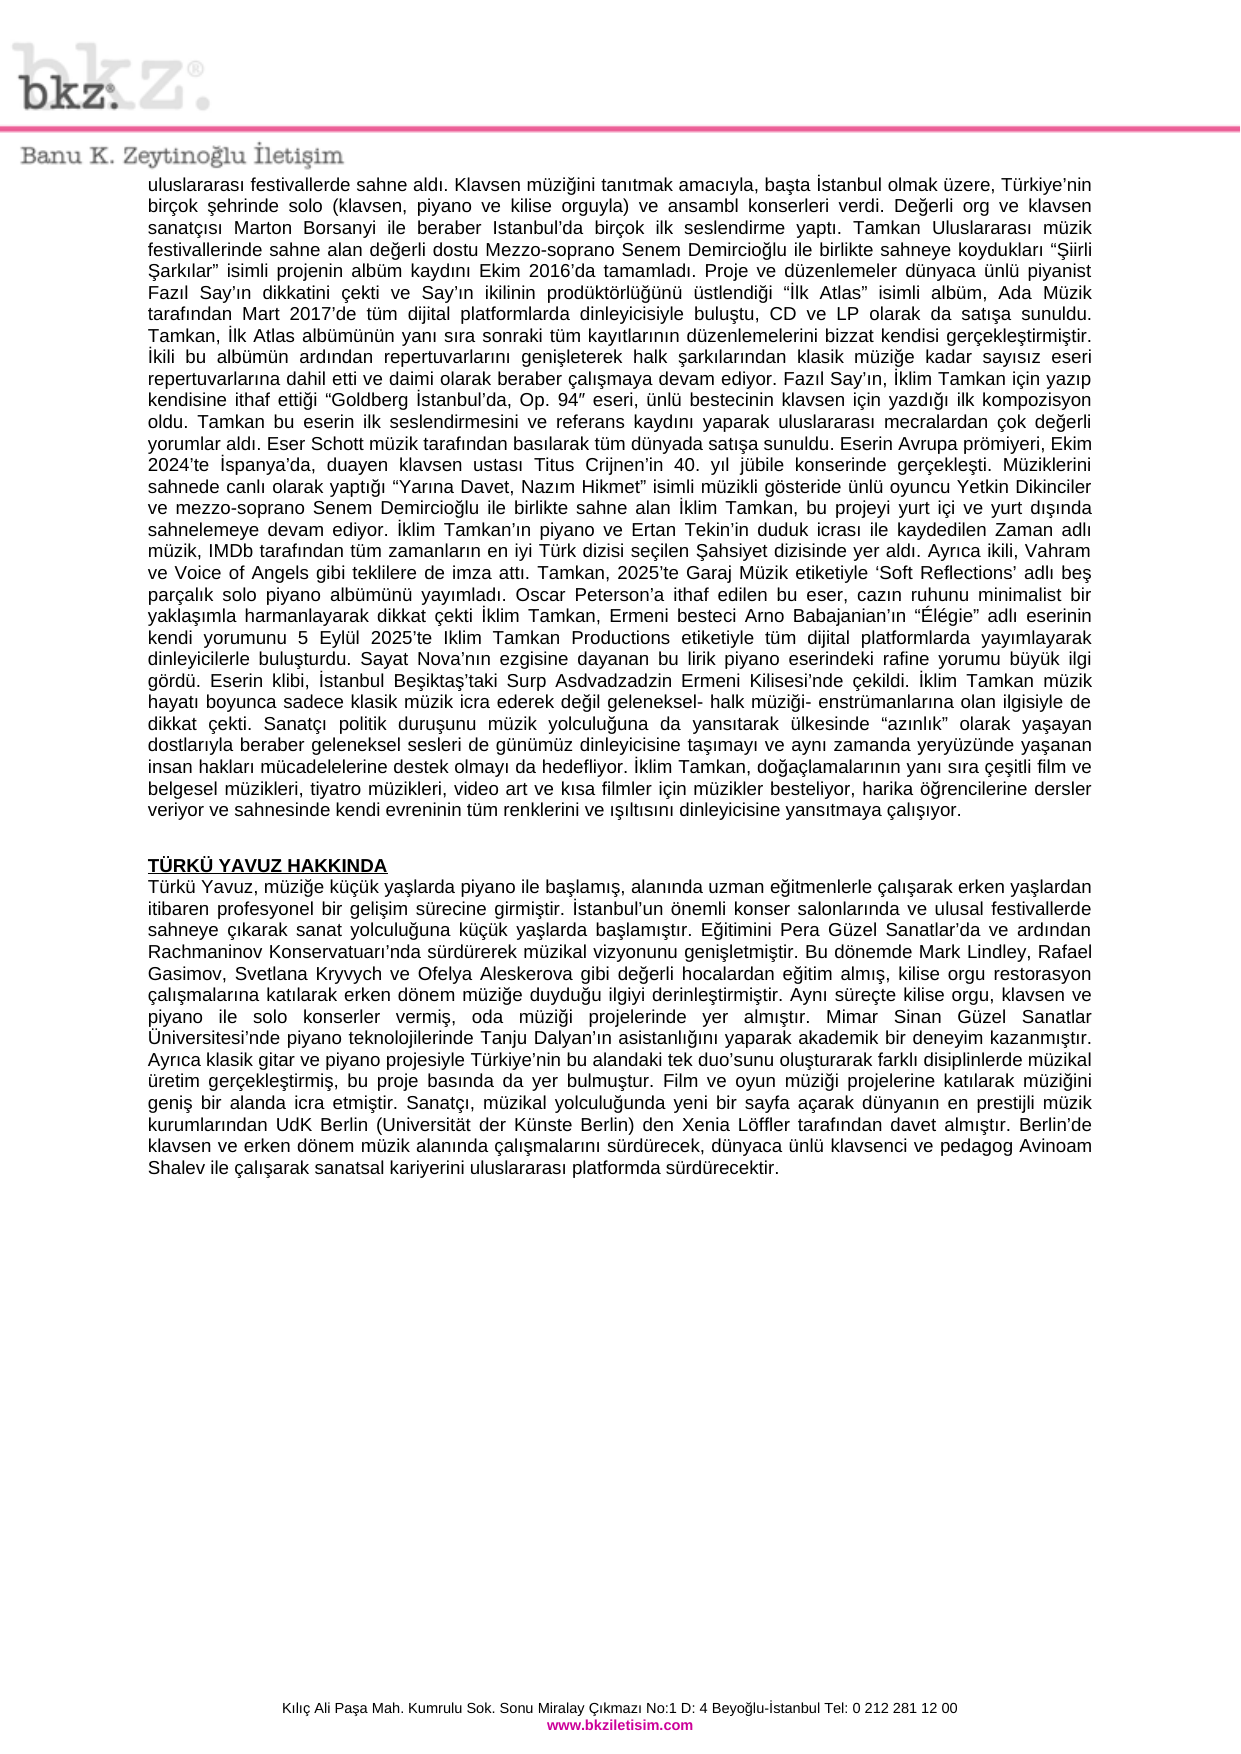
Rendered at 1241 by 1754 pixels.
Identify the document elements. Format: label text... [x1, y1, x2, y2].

picture [0, 13, 1241, 189]
text Türkü Yavuz, müziğe küçük yaşlarda piyano ile başlamış, alanında uzman eğitmenlerle çalışarak erken yaşlardan itibaren profesyonel bir gelişim sürecine girmiştir. İstanbul’un önemli konser salonlarında ve ulusal festivallerde sahneye çıkarak sanat yolculuğuna küçük yaşlarda başlamıştır. Eğitimini Pera Güzel Sanatlar’da ve ardından Rachmaninov Konservatuarı’nda sürdürerek müzikal vizyonunu genişletmiştir. Bu dönemde Mark Lindley, Rafael Gasimov, Svetlana Kryvych ve Ofelya Aleskerova gibi değerli hocalardan eğitim almış, kilise orgu restorasyon çalışmalarına katılarak erken dönem müziğe duyduğu ilgiyi derinleştirmiştir. Aynı süreçte kilise orgu, klavsen ve piyano ile solo konserler vermiş, oda müziği projelerinde yer almıştır. Mimar Sinan Güzel Sanatlar Üniversitesi’nde piyano teknolojilerinde Tanju Dalyan’ın asistanlığını yaparak akademik bir deneyim kazanmıştır. Ayrıca klasik gitar ve piyano projesiyle Türkiye’nin bu alandaki tek duo’sunu oluşturarak farklı disiplinlerde müzikal üretim gerçekleştirmiş, bu proje basında da yer bulmuştur. Film ve oyun müziği projelerine katılarak müziğini geniş bir alanda icra etmiştir. Sanatçı, müzikal yolculuğunda yeni bir sayfa açarak dünyanın en prestijli müzik kurumlarından UdK Berlin (Universität der Künste Berlin) den Xenia Löffler tarafından davet almıştır. Berlin’de klavsen ve erken dönem müzik alanında çalışmalarını sürdürecek, dünyaca ünlü klavsenci ve pedagog Avinoam Shalev ile çalışarak sanatsal kariyerini uluslararası platformda sürdürecektir. [148, 876, 1092, 1178]
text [148, 174, 1092, 821]
text TÜRKÜ YAVUZ HAKKINDA [148, 854, 1092, 876]
